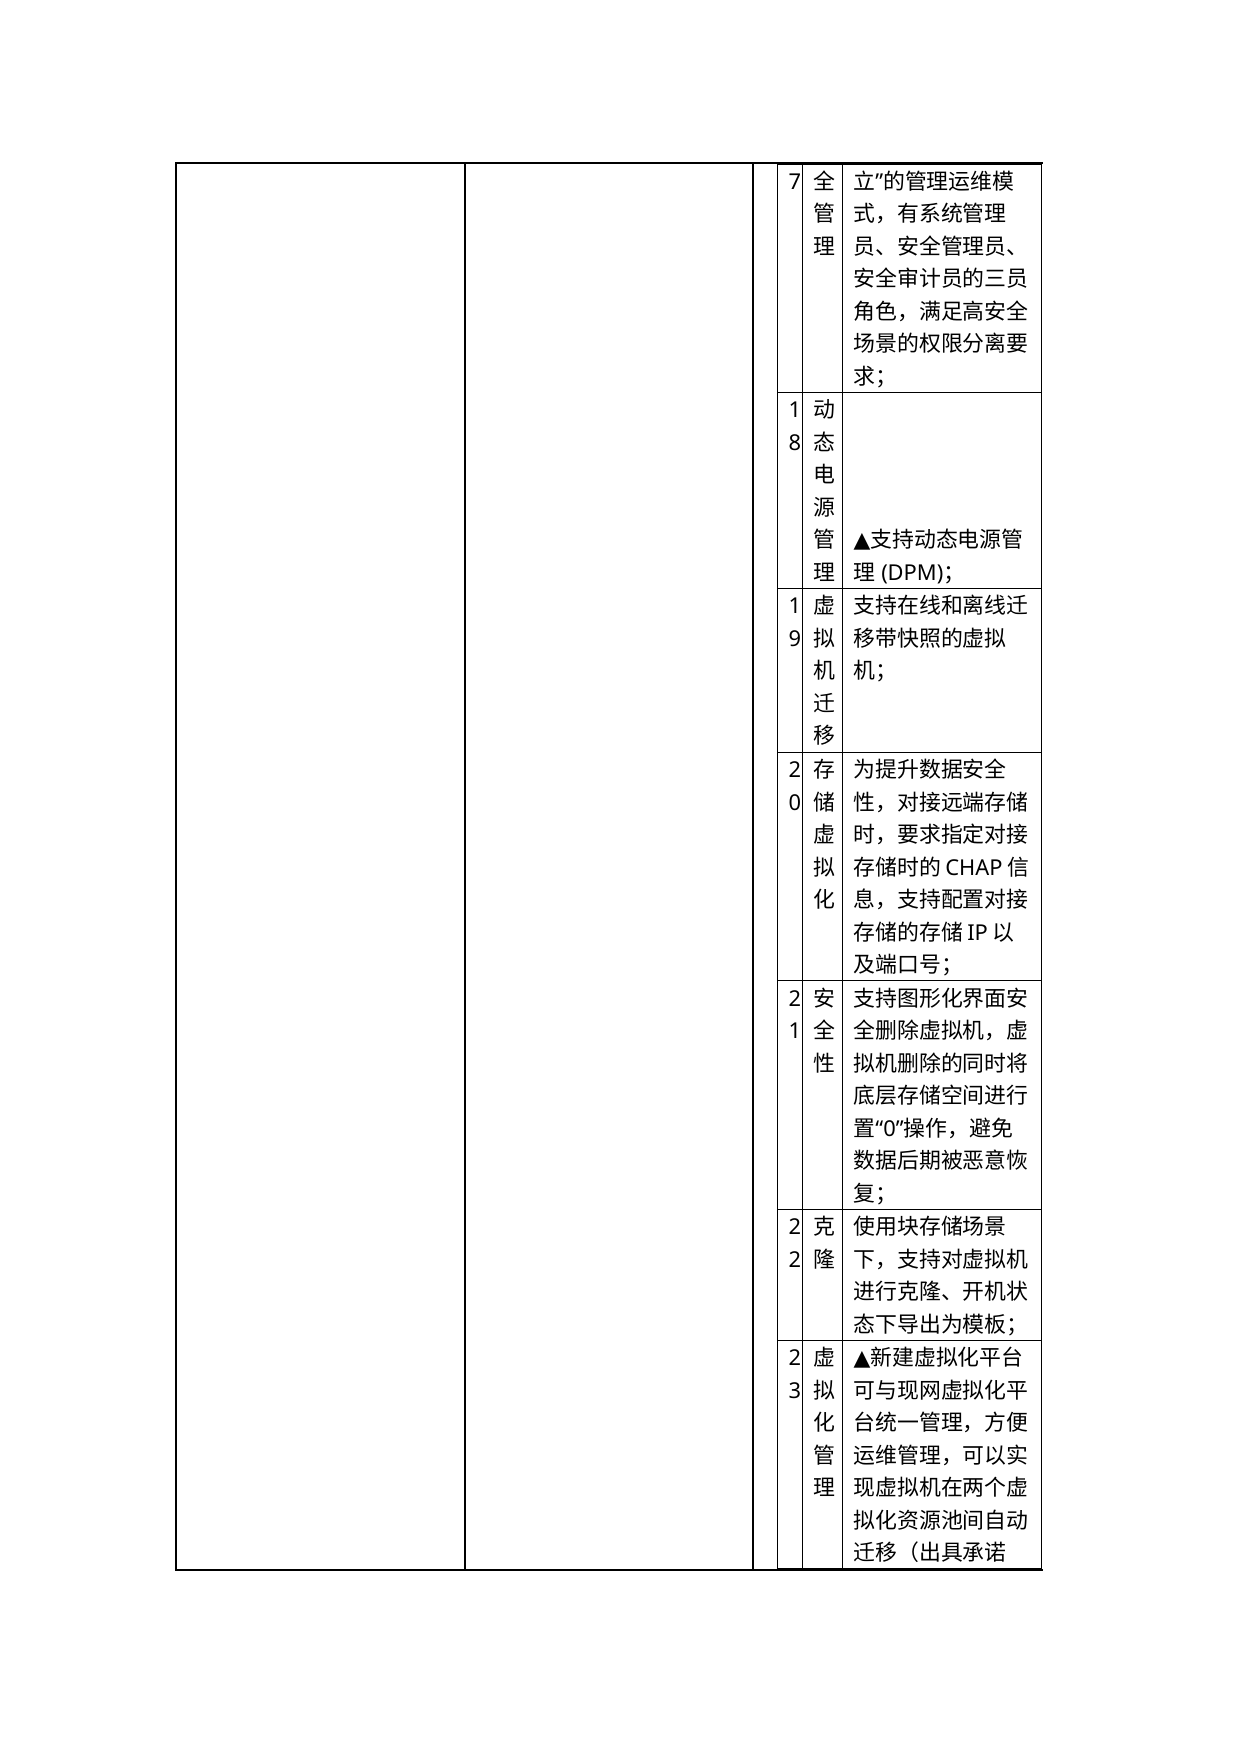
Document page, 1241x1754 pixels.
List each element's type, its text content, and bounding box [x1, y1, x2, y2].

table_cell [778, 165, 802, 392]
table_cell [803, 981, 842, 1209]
table_cell 1 [177, 164, 464, 1569]
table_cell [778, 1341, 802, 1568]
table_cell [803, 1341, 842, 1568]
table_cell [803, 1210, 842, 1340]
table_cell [754, 164, 777, 1569]
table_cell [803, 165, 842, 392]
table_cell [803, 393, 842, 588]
table_cell [466, 164, 752, 1569]
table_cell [843, 165, 1041, 392]
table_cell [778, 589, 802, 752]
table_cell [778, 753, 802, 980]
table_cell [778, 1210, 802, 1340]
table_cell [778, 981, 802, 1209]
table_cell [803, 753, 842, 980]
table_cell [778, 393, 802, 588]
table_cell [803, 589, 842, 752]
